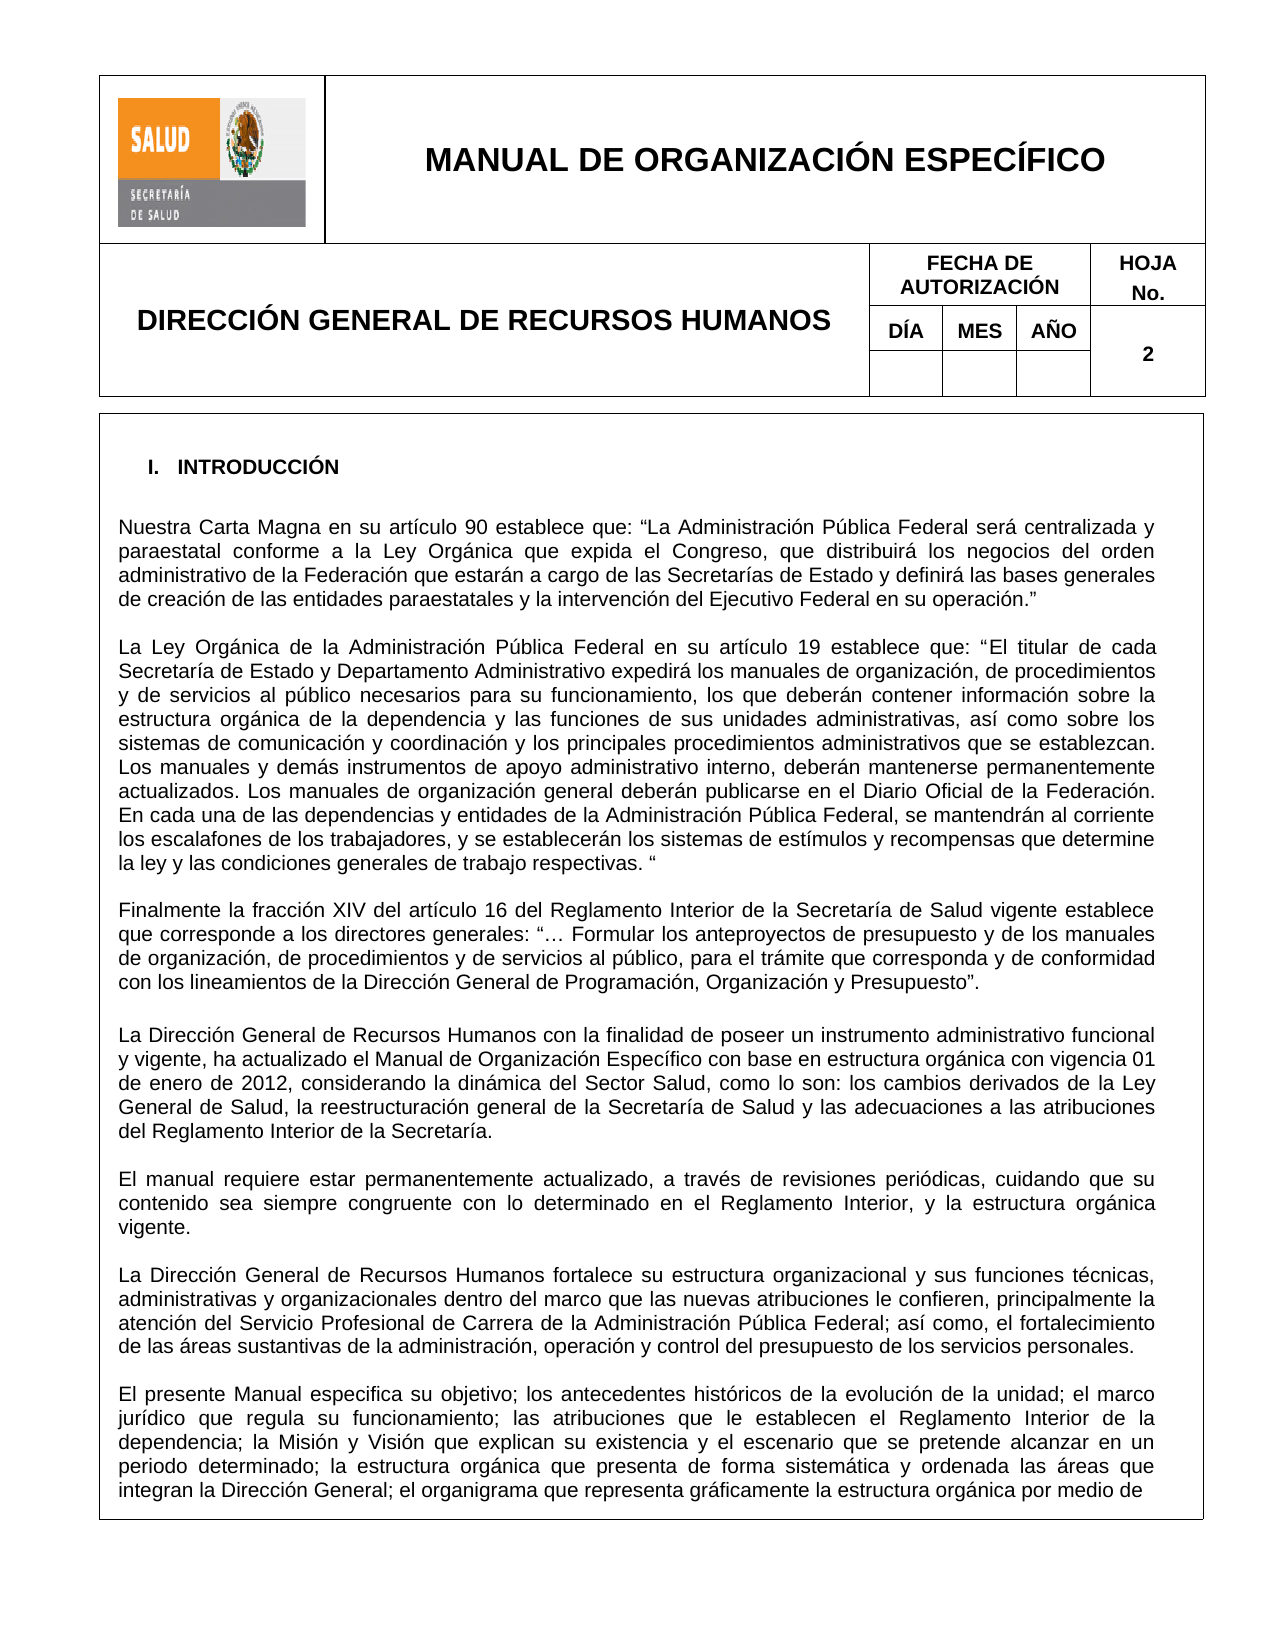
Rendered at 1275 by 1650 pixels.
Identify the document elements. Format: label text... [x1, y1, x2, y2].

text El manual requiere estar permanentemente actualizado, a través de revisiones periódicas, cuidando que su contenido sea siempre congruente con lo determinado en el Reglamento Interior, y la estructura orgánica vigente. [118, 1167, 1157, 1238]
text Nuestra Carta Magna en su artículo 90 establece que: “La Administración Pública Federal será centralizada y paraestatal conforme a la Ley Orgánica que expida el Congreso, que distribuirá los negocios del orden administrativo de la Federación que estarán a cargo de las Secretarías de Estado y definirá las bases generales de creación de las entidades paraestatales y la intervención del Ejecutivo Federal en su operación.” [118, 515, 1157, 611]
text La Dirección General de Recursos Humanos con la finalidad de poseer un instrumento administrativo funcional y vigente, ha actualizado el Manual de Organización Específico con base en estructura orgánica con vigencia 01 de enero de 2012, considerando la dinámica del Sector Salud, como lo son: los cambios derivados de la Ley General de Salud, la reestructuración general de la Secretaría de Salud y las adecuaciones a las atribuciones del Reglamento Interior de la Secretaría. [118, 1023, 1157, 1143]
text Finalmente la fracción XIV del artículo 16 del Reglamento Interior de la Secretaría de Salud vigente establece que corresponde a los directores generales: “… Formular los anteproyectos de presupuesto y de los manuales de organización, de procedimientos y de servicios al público, para el trámite que corresponda y de conformidad con los lineamientos de la Dirección General de Programación, Organización y Presupuesto”. [118, 898, 1157, 994]
text La Dirección General de Recursos Humanos fortalece su estructura organizacional y sus funciones técnicas, administrativas y organizacionales dentro del marco que las nuevas atribuciones le confieren, principalmente la atención del Servicio Profesional de Carrera de la Administración Pública Federal; así como, el fortalecimiento de las áreas sustantivas de la administración, operación y control del presupuesto de los servicios personales. [118, 1262, 1157, 1358]
text La Ley Orgánica de la Administración Pública Federal en su artículo 19 establece que: “El titular de cada Secretaría de Estado y Departamento Administrativo expedirá los manuales de organización, de procedimientos y de servicios al público necesarios para su funcionamiento, los que deberán contener información sobre la estructura orgánica de la dependencia y las funciones de sus unidades administrativas, así como sobre los sistemas de comunicación y coordinación y los principales procedimientos administrativos que se establezcan. Los manuales y demás instrumentos de apoyo administrativo interno, deberán mantenerse permanentemente actualizados. Los manuales de organización general deberán publicarse en el Diario Oficial de la Federación. En cada una de las dependencias y entidades de la Administración Pública Federal, se mantendrán al corriente los escalafones de los trabajadores, y se establecerán los sistemas de estímulos y recompensas que determine la ley y las condiciones generales de trabajo respectivas. “ [118, 635, 1157, 874]
picture [118, 98, 306, 227]
text El presente Manual especifica su objetivo; los antecedentes históricos de la evolución de la unidad; el marco jurídico que regula su funcionamiento; las atribuciones que le establecen el Reglamento Interior de la dependencia; la Misión y Visión que explican su existencia y el escenario que se pretende alcanzar en un periodo determinado; la estructura orgánica que presenta de forma sistemática y ordenada las áreas que integran la Dirección General; el organigrama que representa gráficamente la estructura orgánica por medio de [118, 1382, 1157, 1502]
list INTRODUCCIÓN [136, 454, 1151, 478]
